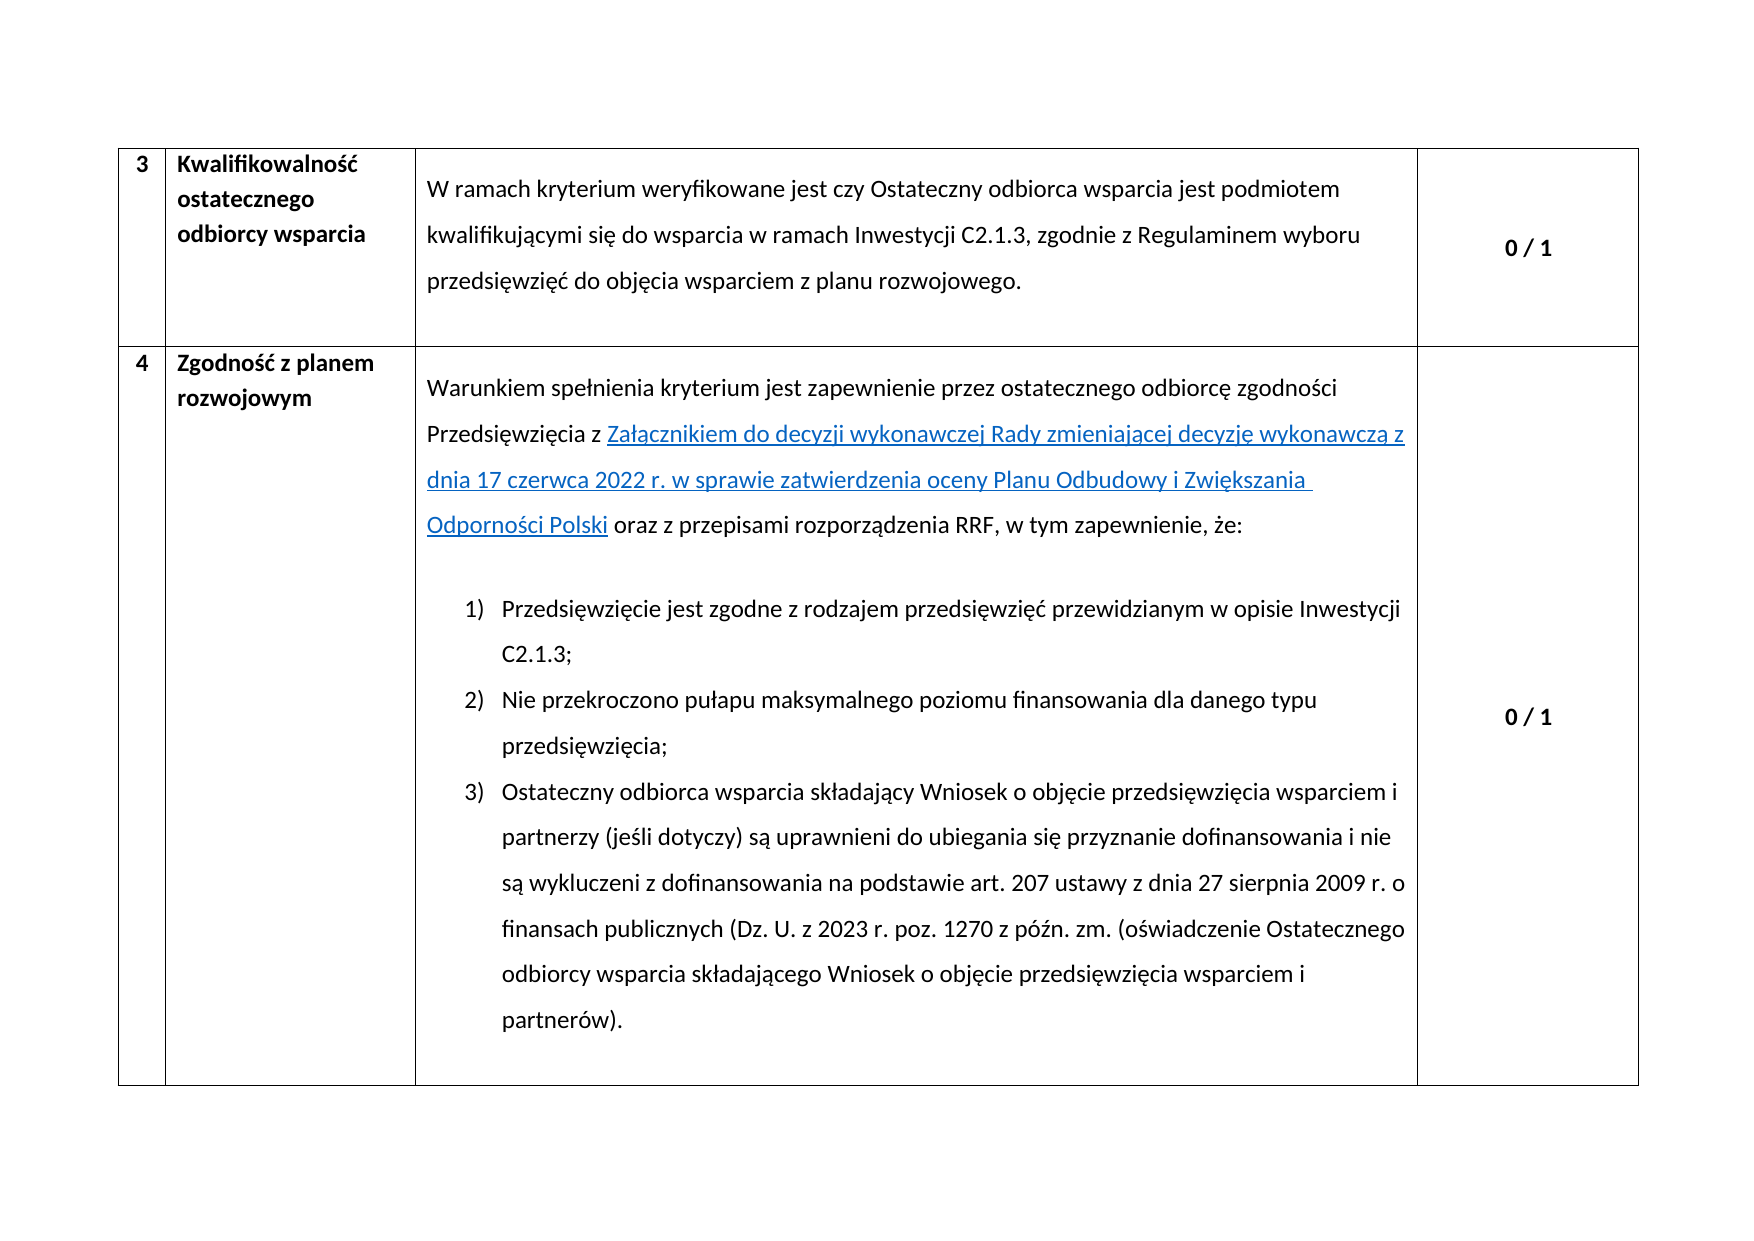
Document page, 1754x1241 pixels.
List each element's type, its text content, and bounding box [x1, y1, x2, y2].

table_cell W ramach kryterium weryfikowane jest czy Ostateczny odbiorca wsparcia jest podmiotem kwalifikującymi się do wsparcia w ramach Inwestycji C2.1.3, zgodnie z Regulaminem wyboru przedsięwzięć do objęcia wsparciem z planu rozwojowego. [416, 149, 1417, 346]
table_cell Kwalifikowalność ostatecznego odbiorcy wsparcia [166, 149, 415, 346]
table_cell 3 [119, 149, 165, 346]
table_cell 0 / 1 [1418, 347, 1638, 1085]
table_cell 0 / 1 [1418, 149, 1638, 346]
table_cell 4 [119, 347, 165, 1085]
table_cell Zgodność z planem rozwojowym [166, 347, 415, 1085]
table_cell Warunkiem spełnienia kryterium jest zapewnienie przez ostatecznego odbiorcę zgodności Przedsięwzięcia z Załącznikiem do decyzji wykonawczej Rady zmieniającej decyzję wykonawczą z dnia 17 czerwca 2022 r. w sprawie zatwierdzenia oceny Planu Odbudowy i Zwiększania Odporności Polski oraz z przepisami rozporządzenia RRF, w tym zapewnienie, że: Przedsięwzięcie jest zgodne z rodzajem przedsięwzięć przewidzianym w opisie Inwestycji C2.1.3; Nie przekroczono pułapu maksymalnego poziomu finansowania dla danego typu przedsięwzięcia; Ostateczny odbiorca wsparcia składający Wniosek o objęcie przedsięwzięcia wsparciem i partnerzy (jeśli dotyczy) są uprawnieni do ubiegania się przyznanie dofinansowania i nie są wykluczeni z dofinansowania na podstawie art. 207 ustawy z dnia 27 sierpnia 2009 r. o finansach publicznych (Dz. U. z 2023 r. poz. 1270 z późn. zm. (oświadczenie Ostatecznego odbiorcy wsparcia składającego Wniosek o objęcie przedsięwzięcia wsparciem i partnerów). [416, 347, 1417, 1085]
